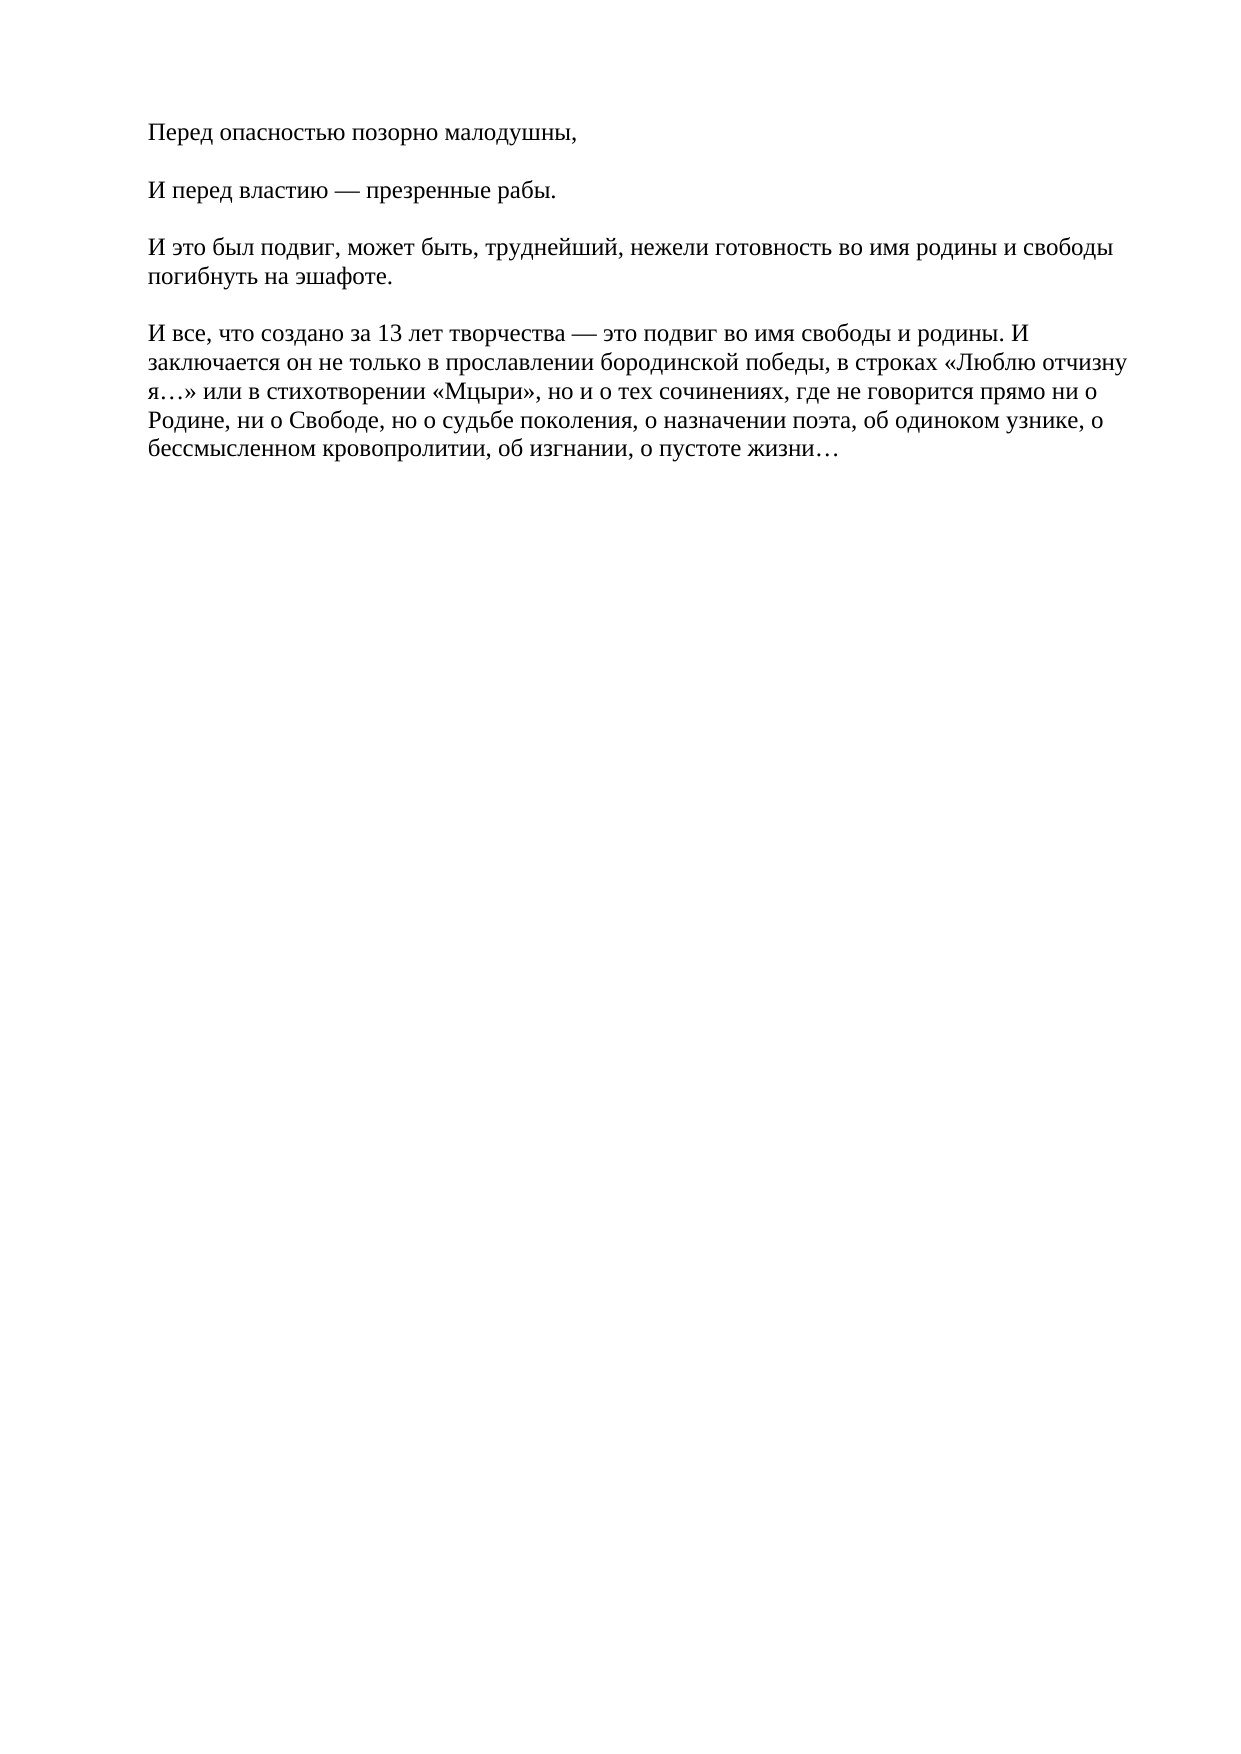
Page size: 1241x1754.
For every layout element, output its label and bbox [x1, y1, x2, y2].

text [148, 88, 1152, 462]
